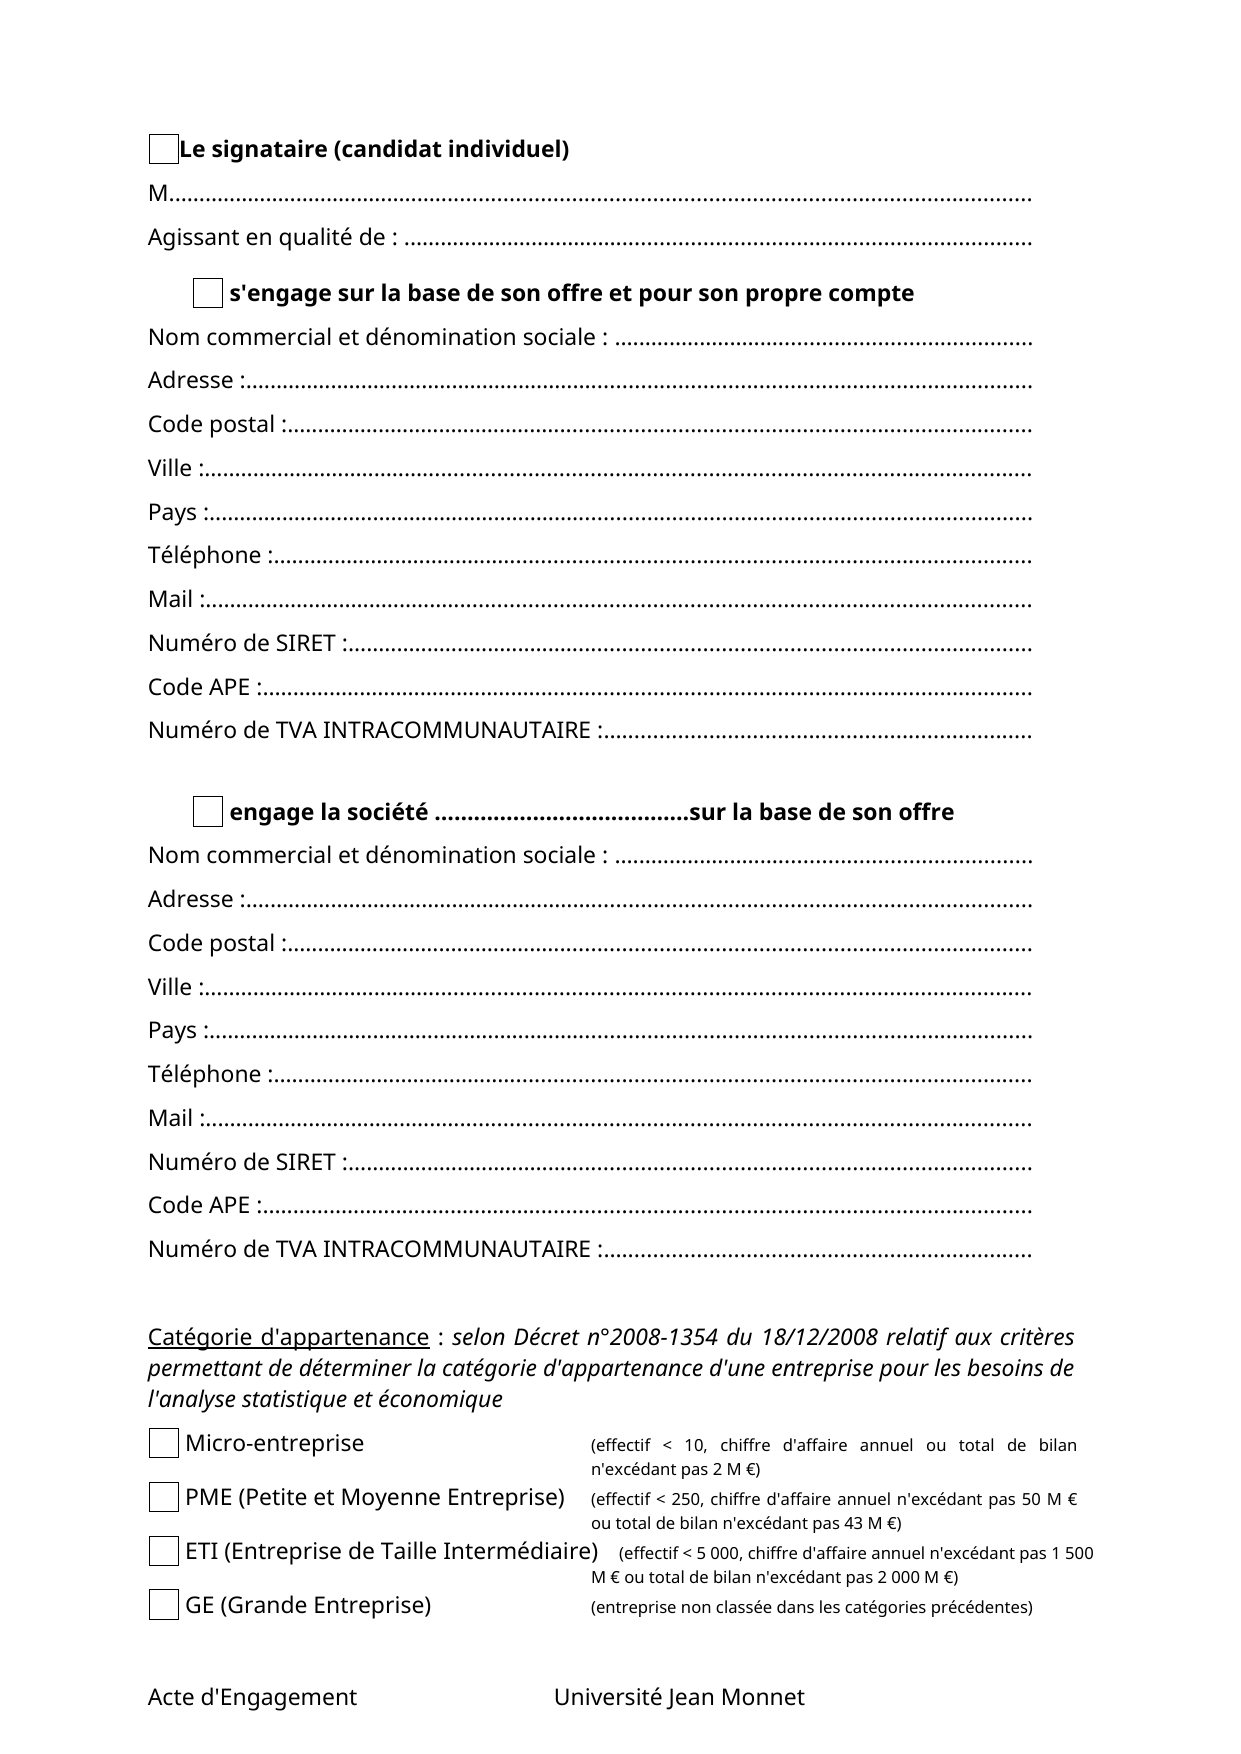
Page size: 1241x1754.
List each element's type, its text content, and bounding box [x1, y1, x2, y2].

text Catégorie d'appartenance : selon Décret n°2008-1354 du 18/12/2008 relatif aux critères permettant de déterminer la catégorie d'appartenance d'une entreprise pour les besoins de l'analyse statistique et économique [148, 1320, 1078, 1414]
text Mail : [148, 583, 1078, 614]
text Pays : [148, 495, 1078, 527]
text Le signataire (candidat individuel) [148, 133, 1078, 164]
text Nom commercial et dénomination sociale : [148, 320, 1078, 352]
text GE (Grande Entreprise) (entreprise non classée dans les catégories précédentes) [148, 1588, 1078, 1620]
text engage la société …………………………………sur la base de son offre [148, 795, 1078, 827]
text PME (Petite et Moyenne Entreprise) (effectif < 250, chiffre d'affaire annuel n'excédant pas 50 M € ou total de bilan n'excédant pas 43 M €) [148, 1481, 1078, 1534]
text M. [148, 177, 1078, 208]
text Téléphone : [148, 1058, 1078, 1089]
text Nom commercial et dénomination sociale : [148, 839, 1078, 870]
text Code APE : [148, 1189, 1078, 1220]
text Numéro de TVA INTRACOMMUNAUTAIRE : [148, 714, 1078, 745]
text Adresse : [148, 364, 1078, 395]
text Code postal : [148, 408, 1078, 439]
text Agissant en qualité de : [148, 220, 1078, 252]
text Téléphone : [148, 539, 1078, 570]
text Micro-entreprise (effectif < 10, chiffre d'affaire annuel ou total de bilan n'excédant pas 2 M €) [148, 1427, 1078, 1481]
text s'engage sur la base de son offre et pour son propre compte [148, 277, 1078, 308]
text Pays : [148, 1014, 1078, 1045]
text Numéro de SIRET : [148, 627, 1078, 658]
text Adresse : [148, 883, 1078, 914]
text Ville : [148, 970, 1078, 1002]
text ETI (Entreprise de Taille Intermédiaire) (effectif < 5 000, chiffre d'affaire annuel n'excédant pas 1 500 M € ou total de bilan n'excédant pas 2 000 M €) [148, 1534, 1078, 1588]
text Numéro de TVA INTRACOMMUNAUTAIRE : [148, 1233, 1078, 1264]
text Code postal : [148, 927, 1078, 958]
text Code APE : [148, 670, 1078, 702]
text Numéro de SIRET : [148, 1145, 1078, 1177]
text Mail : [148, 1102, 1078, 1133]
text Ville : [148, 452, 1078, 483]
